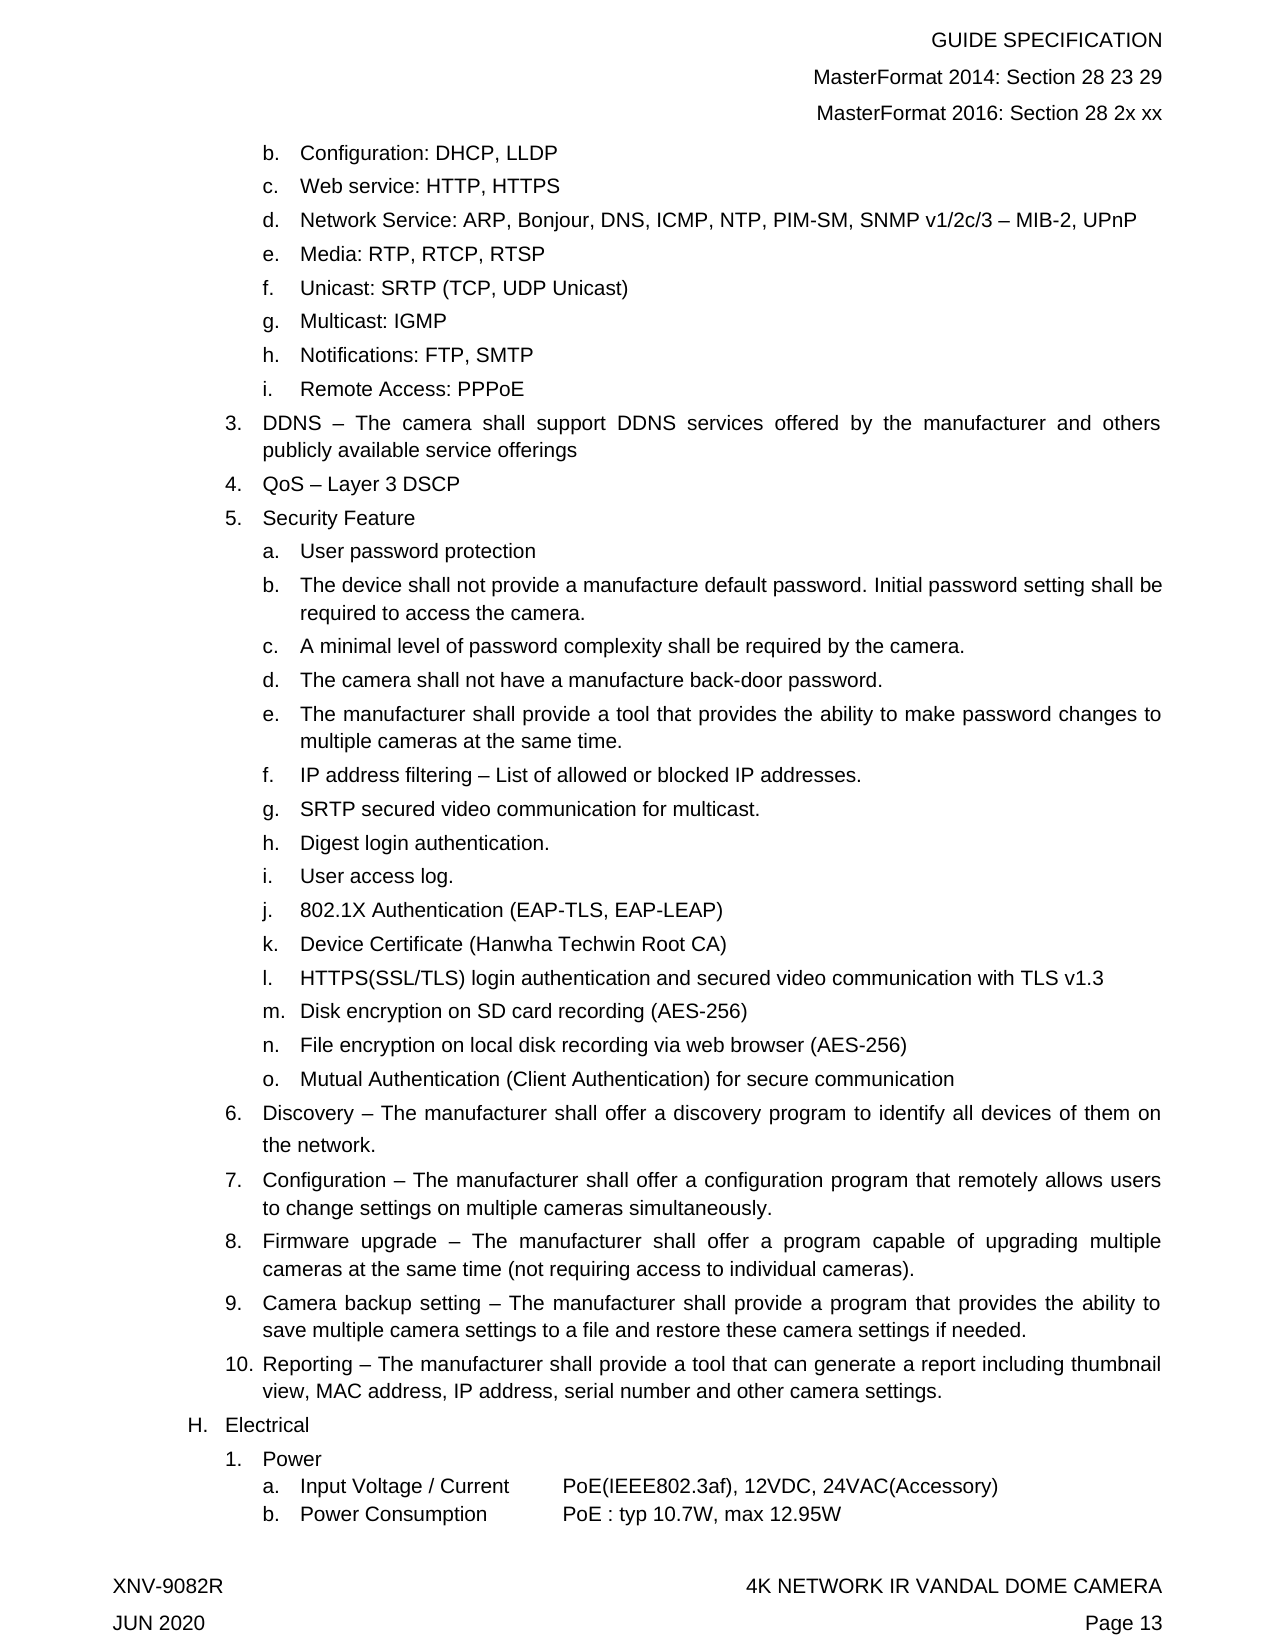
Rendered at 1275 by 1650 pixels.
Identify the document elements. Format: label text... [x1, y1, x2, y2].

list QoS – Layer 3 DSCP [225, 472, 1162, 496]
list HTTPS(SSL/TLS) login authentication and secured video communication with TLS v1.3 [262, 966, 1162, 989]
list Digest login authentication. [262, 831, 1162, 854]
list The manufacturer shall provide a tool that provides the ability to make password changes to multiple cameras at the same time. [262, 702, 1162, 753]
list Web service: HTTP, HTTPS [262, 174, 1162, 198]
list DDNS – The camera shall support DDNS services offered by the manufacturer and others publicly available service offerings [225, 411, 1162, 462]
list Firmware upgrade – The manufacturer shall offer a program capable of upgrading multiple cameras at the same time (not requiring access to individual cameras). [225, 1229, 1162, 1281]
list IP address filtering – List of allowed or blocked IP addresses. [262, 763, 1162, 787]
list Configuration: DHCP, LLDP [262, 141, 1162, 164]
list Camera backup setting – The manufacturer shall provide a program that provides the ability to save multiple camera settings to a file and restore these camera settings if needed. [225, 1291, 1162, 1342]
list Electrical [187, 1413, 1162, 1437]
list Unicast: SRTP (TCP, UDP Unicast) [262, 276, 1162, 299]
list The camera shall not have a manufacture back-door password. [262, 668, 1162, 692]
list Multicast: IGMP [262, 309, 1162, 333]
list Input Voltage / Current PoE(IEEE802.3af), 12VDC, 24VAC(Accessory) [262, 1474, 1162, 1498]
list Mutual Authentication (Client Authentication) for secure communication [262, 1067, 1162, 1091]
list The device shall not provide a manufacture default password. Initial password setting shall be required to access the camera. [262, 573, 1162, 624]
list Device Certificate (Hanwha Techwin Root CA) [262, 932, 1162, 956]
list File encryption on local disk recording via web browser (AES-256) [262, 1033, 1162, 1057]
list 802.1X Authentication (EAP-TLS, EAP-LEAP) [262, 898, 1162, 922]
list Power Consumption PoE : typ 10.7W, max 12.95W [262, 1502, 1162, 1526]
list Notifications: FTP, SMTP [262, 343, 1162, 367]
list Power [225, 1447, 1162, 1471]
list Discovery – The manufacturer shall offer a discovery program to identify all devices of them on the network. [225, 1101, 1162, 1158]
list Configuration – The manufacturer shall offer a configuration program that remotely allows users to change settings on multiple cameras simultaneously. [225, 1168, 1162, 1219]
list User access log. [262, 864, 1162, 888]
list SRTP secured video communication for multicast. [262, 797, 1162, 821]
list Media: RTP, RTCP, RTSP [262, 242, 1162, 266]
list User password protection [262, 539, 1162, 563]
list Reporting – The manufacturer shall provide a tool that can generate a report including thumbnail view, MAC address, IP address, serial number and other camera settings. [225, 1352, 1162, 1403]
list A minimal level of password complexity shall be required by the camera. [262, 634, 1162, 658]
list Security Feature [225, 506, 1162, 529]
list Network Service: ARP, Bonjour, DNS, ICMP, NTP, PIM-SM, SNMP v1/2c/3 – MIB-2, UPnP [262, 208, 1162, 232]
list Remote Access: PPPoE [262, 377, 1162, 401]
list Disk encryption on SD card recording (AES-256) [262, 999, 1162, 1023]
